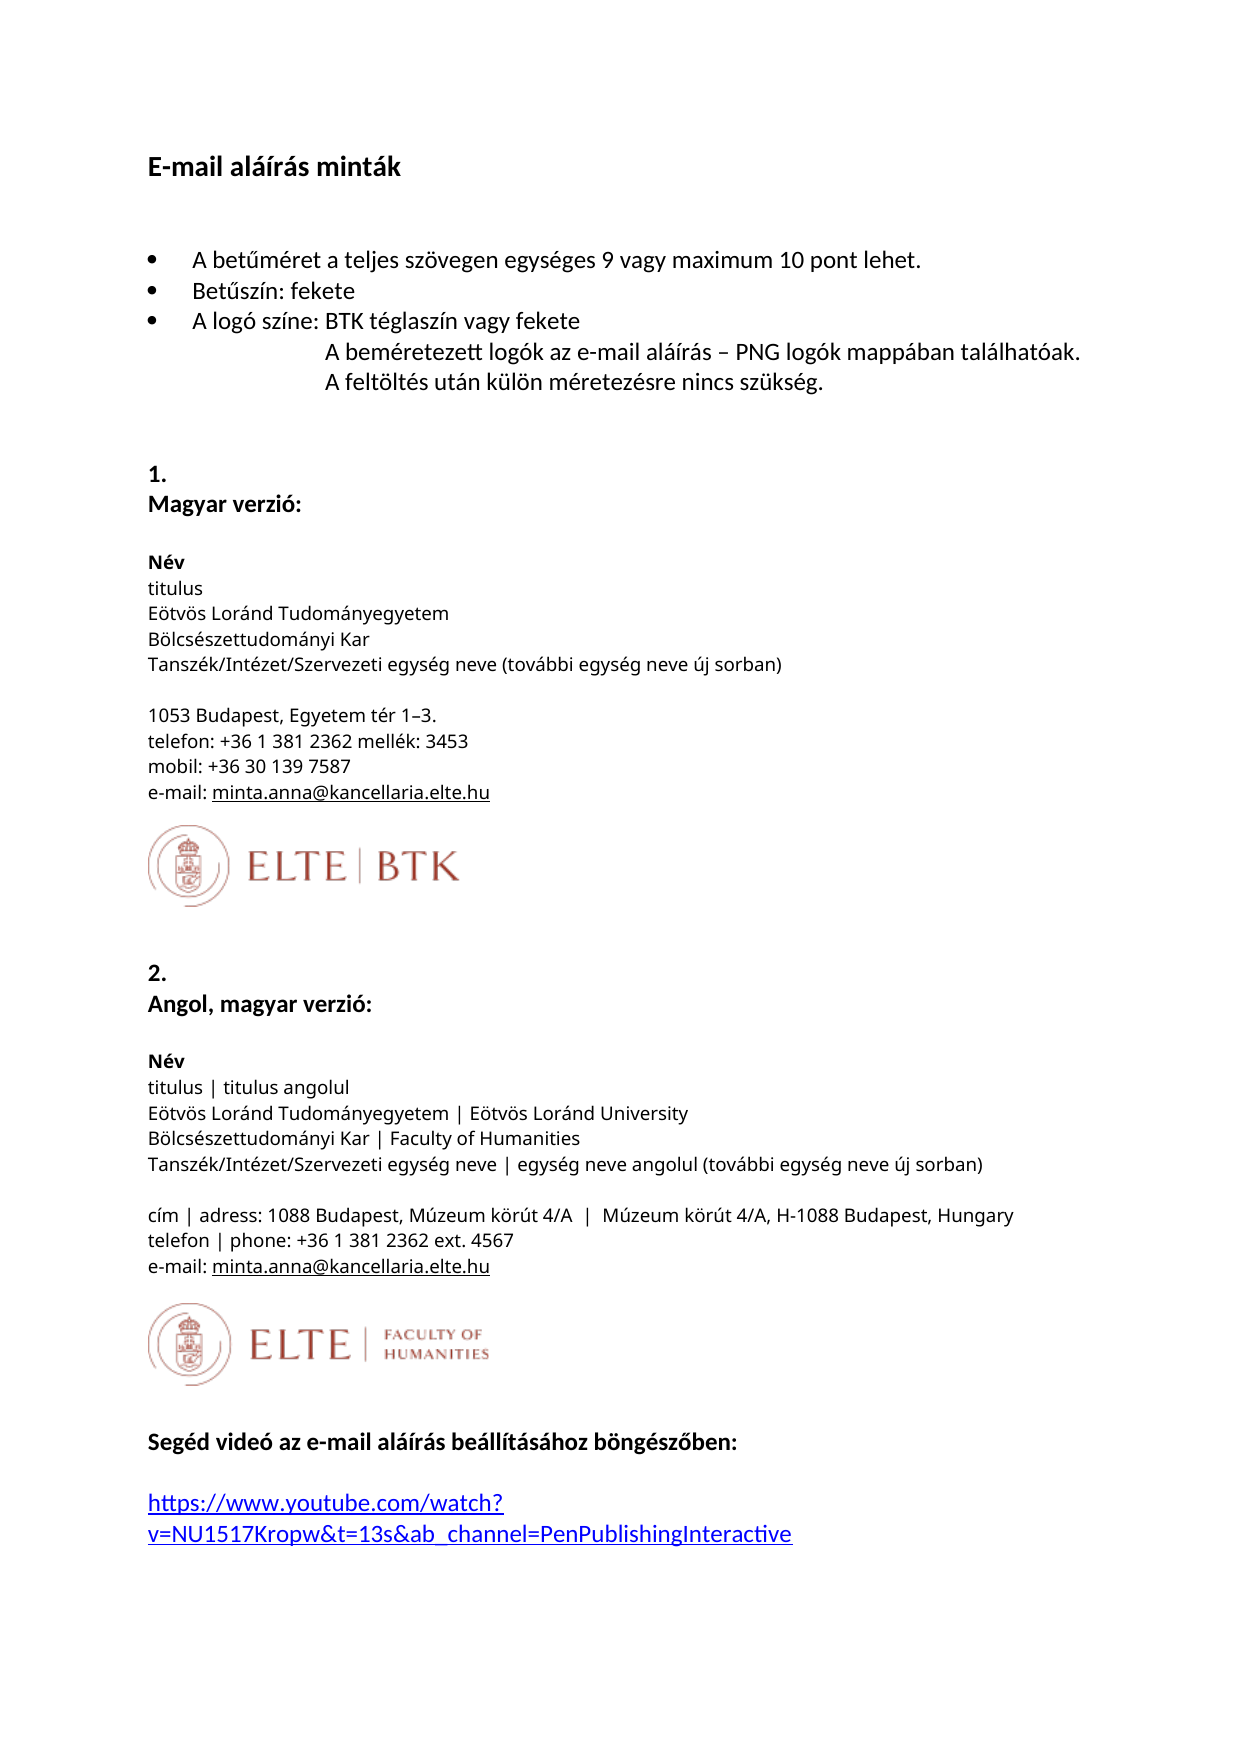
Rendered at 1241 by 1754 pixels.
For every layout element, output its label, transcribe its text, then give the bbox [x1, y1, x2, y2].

picture [148, 1303, 489, 1386]
text Név [148, 549, 1093, 575]
text Név [148, 1049, 1093, 1074]
text 1053 Budapest, Egyetem tér 1–3. [148, 703, 1093, 728]
text Bölcsészettudományi Kar | Faculty of Humanities [148, 1125, 1093, 1151]
list A beméretezett logók az e-mail aláírás – PNG logók mappában találhatóak. A feltöltés után külön méretezésre nincs szükség. [325, 336, 1093, 397]
text Eötvös Loránd Tudományegyetem | Eötvös Loránd University [148, 1100, 1093, 1125]
text titulus [148, 575, 1093, 601]
text Bölcsészettudományi Kar [148, 626, 1093, 652]
text Magyar verzió: [148, 488, 1093, 519]
text titulus | titulus angolul [148, 1074, 1093, 1100]
text e-mail: minta.anna@kancellaria.elte.hu [148, 779, 1093, 805]
picture [148, 825, 460, 907]
text E-mail aláírás minták [148, 148, 1093, 183]
text e-mail: minta.anna@kancellaria.elte.hu [148, 1253, 1093, 1278]
list A betűméret a teljes szövegen egységes 9 vagy maximum 10 pont lehet. [148, 244, 1093, 275]
text Angol, magyar verzió: [148, 988, 1093, 1018]
text Tanszék/Intézet/Szervezeti egység neve | egység neve angolul (további egység neve új sorban) [148, 1151, 1093, 1176]
text Segéd videó az e-mail aláírás beállításához böngészőben: [148, 1426, 1093, 1457]
text Tanszék/Intézet/Szervezeti egység neve (további egység neve új sorban) [148, 652, 1093, 677]
text telefon | phone: +36 1 381 2362 ext. 4567 [148, 1227, 1093, 1253]
text Eötvös Loránd Tudományegyetem [148, 601, 1093, 626]
text mobil: +36 30 139 7587 [148, 754, 1093, 779]
text telefon: +36 1 381 2362 mellék: 3453 [148, 728, 1093, 754]
list Betűszín: fekete [148, 275, 1093, 305]
text cím | adress: 1088 Budapest, Múzeum körút 4/A | Múzeum körút 4/A, H-1088 Budapest, Hungary [148, 1202, 1093, 1227]
text 2. [148, 957, 1093, 988]
text https://www.youtube.com/watch?v=NU1517Kropw&t=13s&ab_channel=PenPublishingInteractive [148, 1487, 1093, 1548]
list A logó színe: BTK téglaszín vagy fekete [148, 305, 1093, 336]
